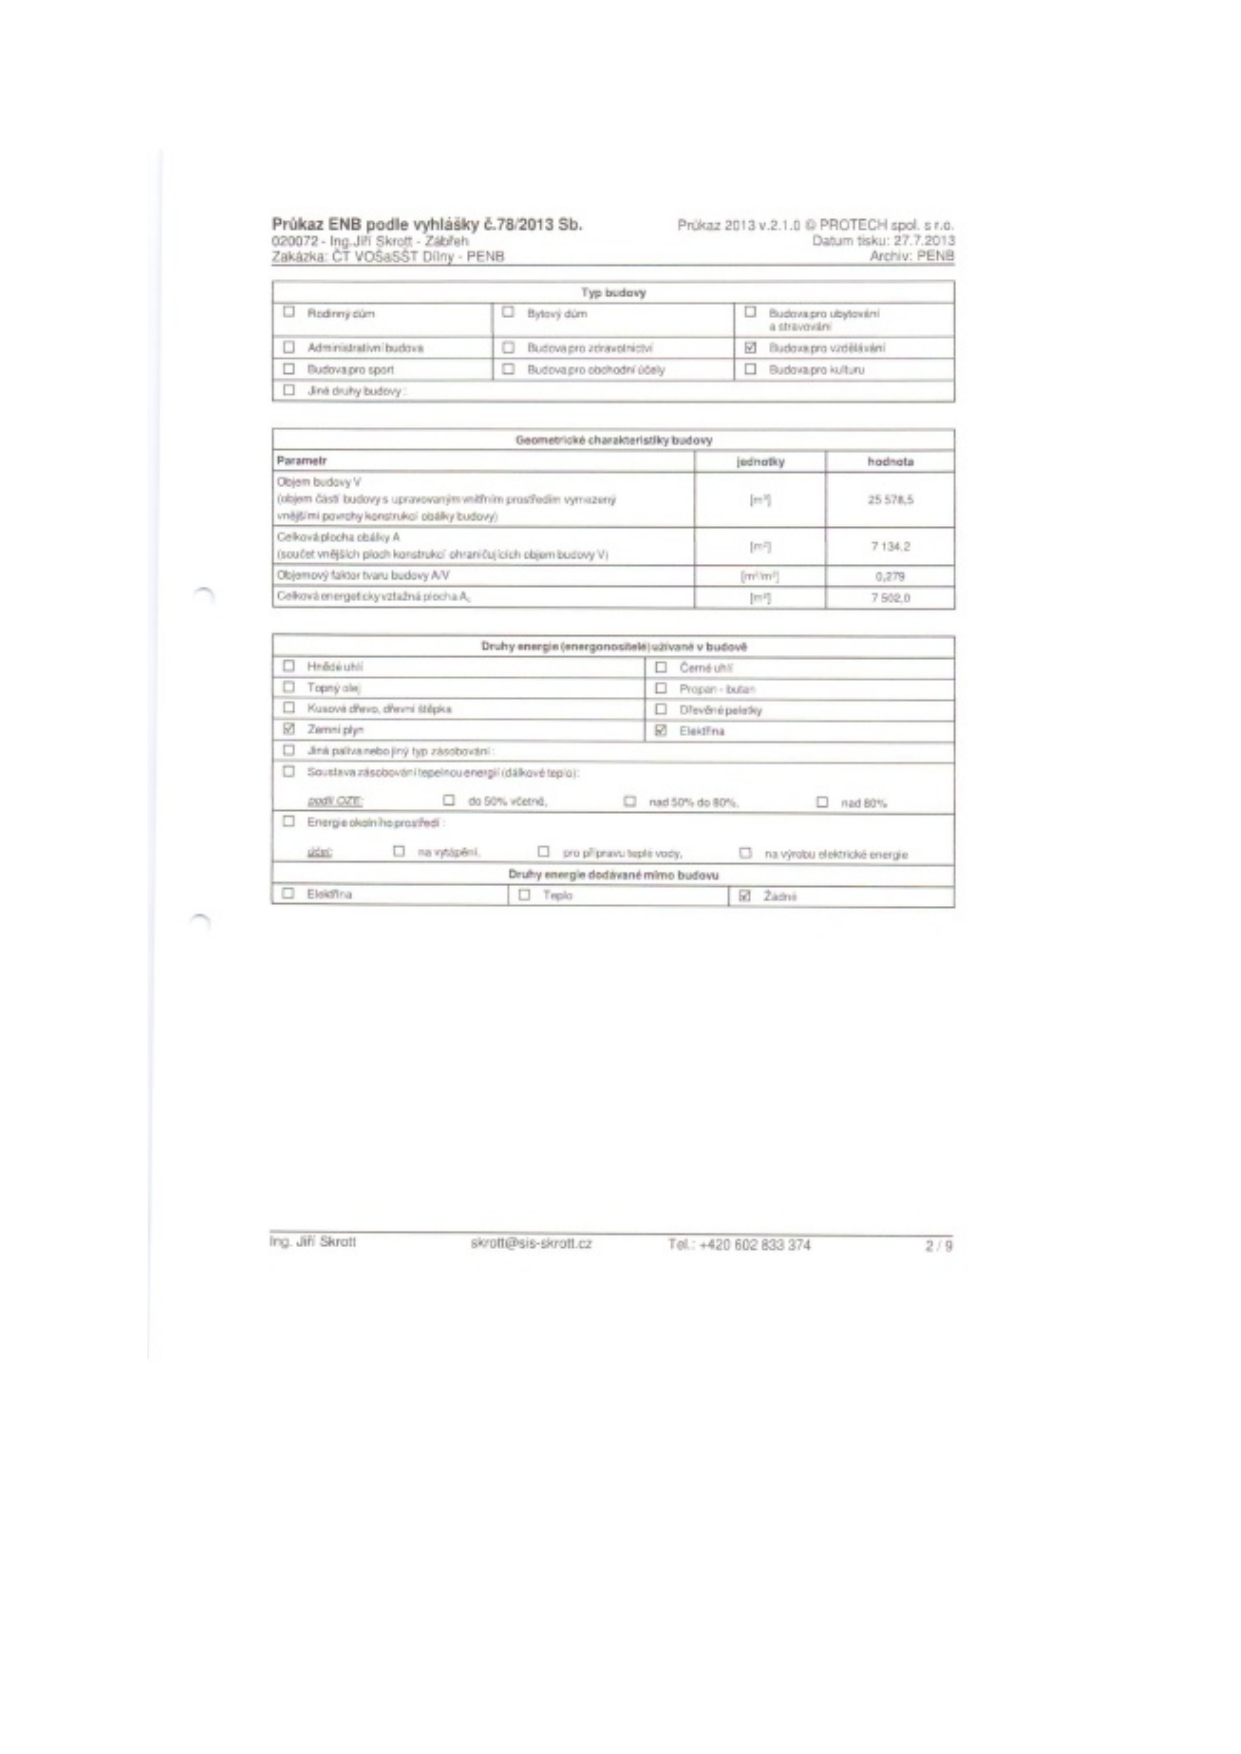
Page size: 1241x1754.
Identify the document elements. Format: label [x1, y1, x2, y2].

picture [147, 147, 1032, 1606]
